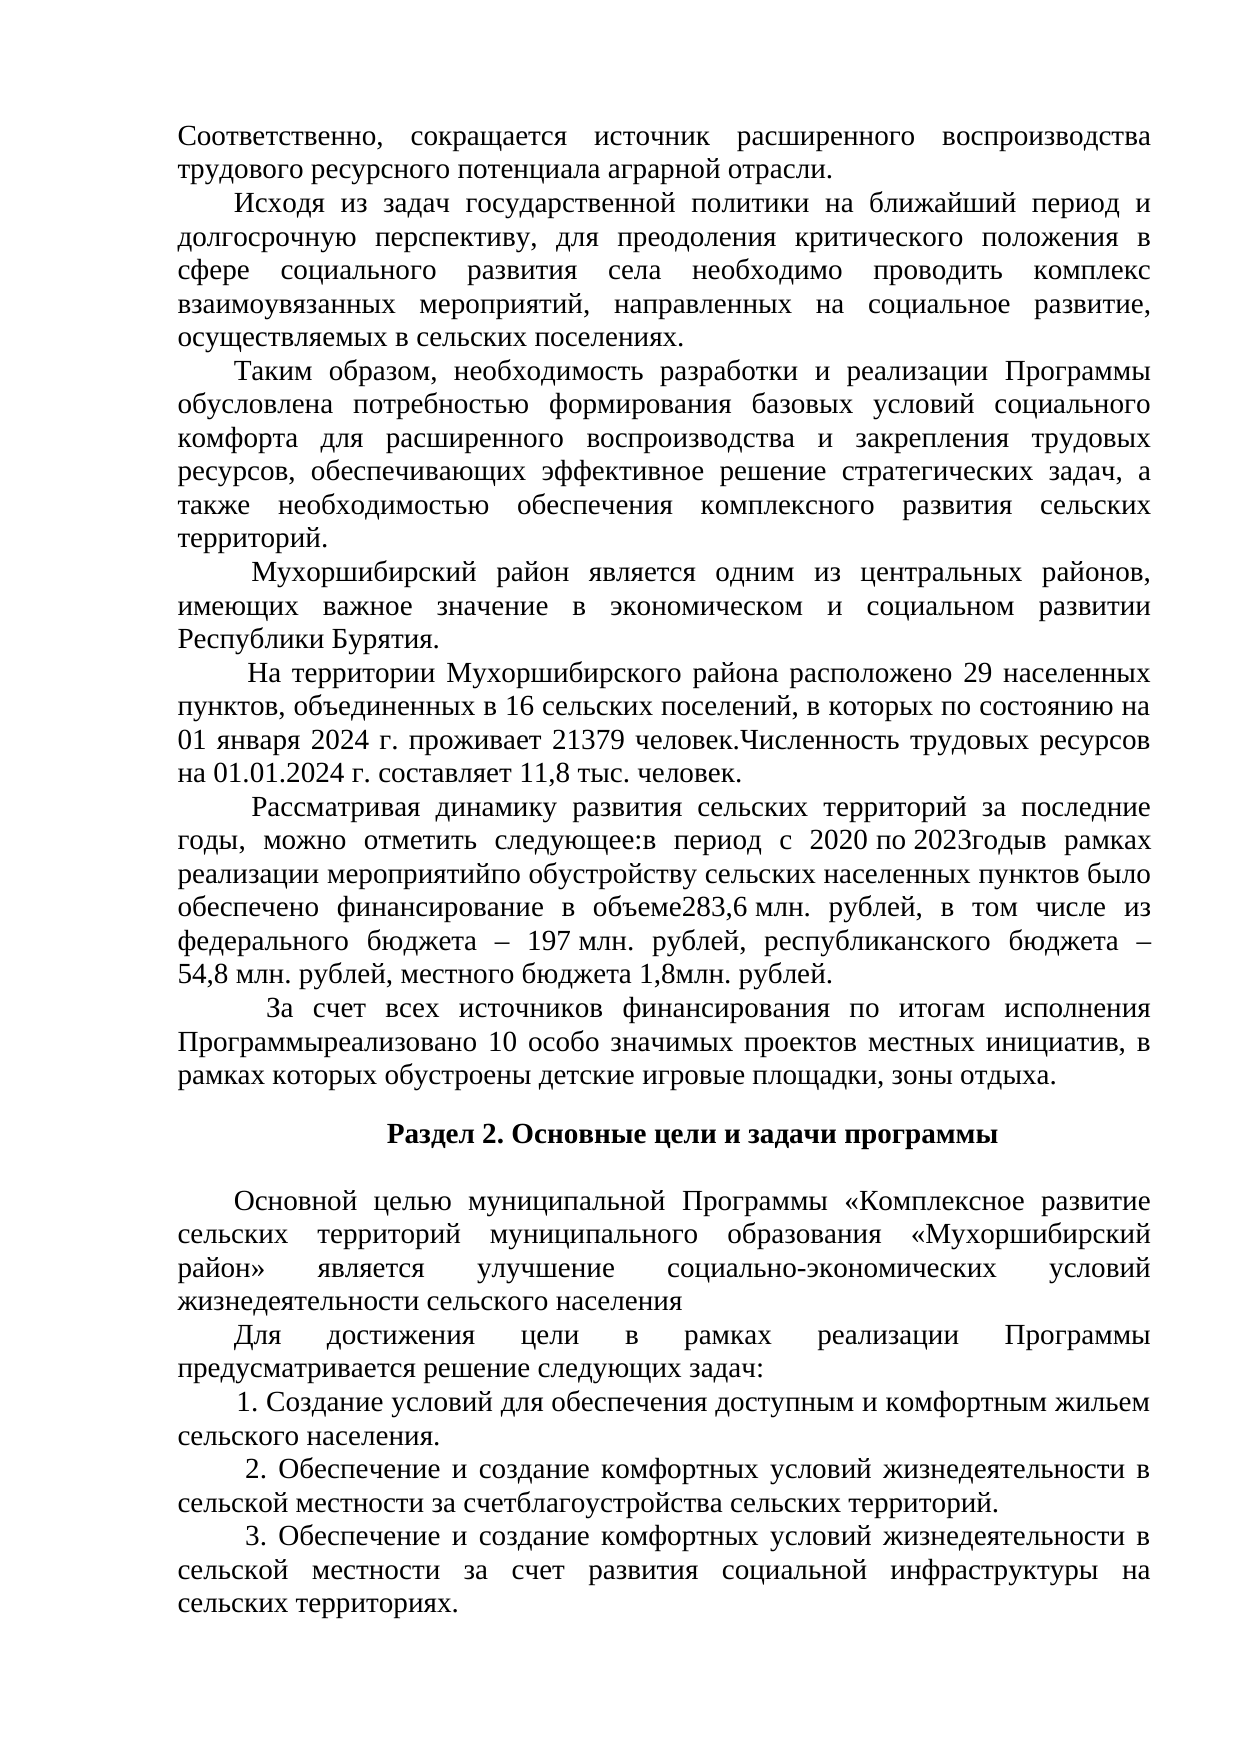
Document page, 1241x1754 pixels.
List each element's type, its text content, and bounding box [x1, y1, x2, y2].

text Мухоршибирский район является одним из центральных районов, имеющих важное значение в экономическом и социальном развитии Республики Бурятия. [177, 554, 1152, 655]
text Таким образом, необходимость разработки и реализации Программы обусловлена потребностью формирования базовых условий социального комфорта для расширенного воспроизводства и закрепления трудовых ресурсов, обеспечивающих эффективное решение стратегических задач, а также необходимостью обеспечения комплексного развития сельских территорий. [177, 353, 1152, 554]
text 2. Обеспечение и создание комфортных условий жизнедеятельности в сельской местности за счетблагоустройства сельских территорий. [177, 1451, 1152, 1518]
text 3. Обеспечение и создание комфортных условий жизнедеятельности в сельской местности за счет развития социальной инфраструктуры на сельских территориях. [177, 1518, 1152, 1619]
text Исходя из задач государственной политики на ближайший период и долгосрочную перспективу, для преодоления критического положения в сфере социального развития села необходимо проводить комплекс взаимоувязанных мероприятий, направленных на социальное развитие, осуществляемых в сельских поселениях. [177, 185, 1152, 353]
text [177, 118, 1152, 185]
text Основной целью муниципальной Программы «Комплексное развитие сельских территорий муниципального образования «Мухоршибирский район» является улучшение социально-экономических условий жизнедеятельности сельского населения [177, 1183, 1152, 1317]
text Рассматривая динамику развития сельских территорий за последние годы, можно отметить следующее:в период с 2020 по 2023годыв рамках реализации мероприятийпо обустройству сельских населенных пунктов было обеспечено финансирование в объеме283,6 млн. рублей, в том числе из федерального бюджета – 197 млн. рублей, республиканского бюджета – 54,8 млн. рублей, местного бюджета 1,8млн. рублей. [177, 789, 1152, 990]
text 1. Создание условий для обеспечения доступным и комфортным жильем сельского населения. [177, 1384, 1152, 1451]
text Раздел 2. Основные цели и задачи программы [177, 1116, 1152, 1149]
text На территории Мухоршибирского района расположено 29 населенных пунктов, объединенных в 16 сельских поселений, в которых по состоянию на 01 января 2024 г. проживает 21379 человек.Численность трудовых ресурсов на 01.01.2024 г. составляет 11,8 тыс. человек. [177, 655, 1152, 789]
text За счет всех источников финансирования по итогам исполнения Программыреализовано 10 особо значимых проектов местных инициатив, в рамках которых обустроены детские игровые площадки, зоны отдыха. [177, 990, 1152, 1091]
text Для достижения цели в рамках реализации Программы предусматривается решение следующих задач: [177, 1317, 1152, 1384]
